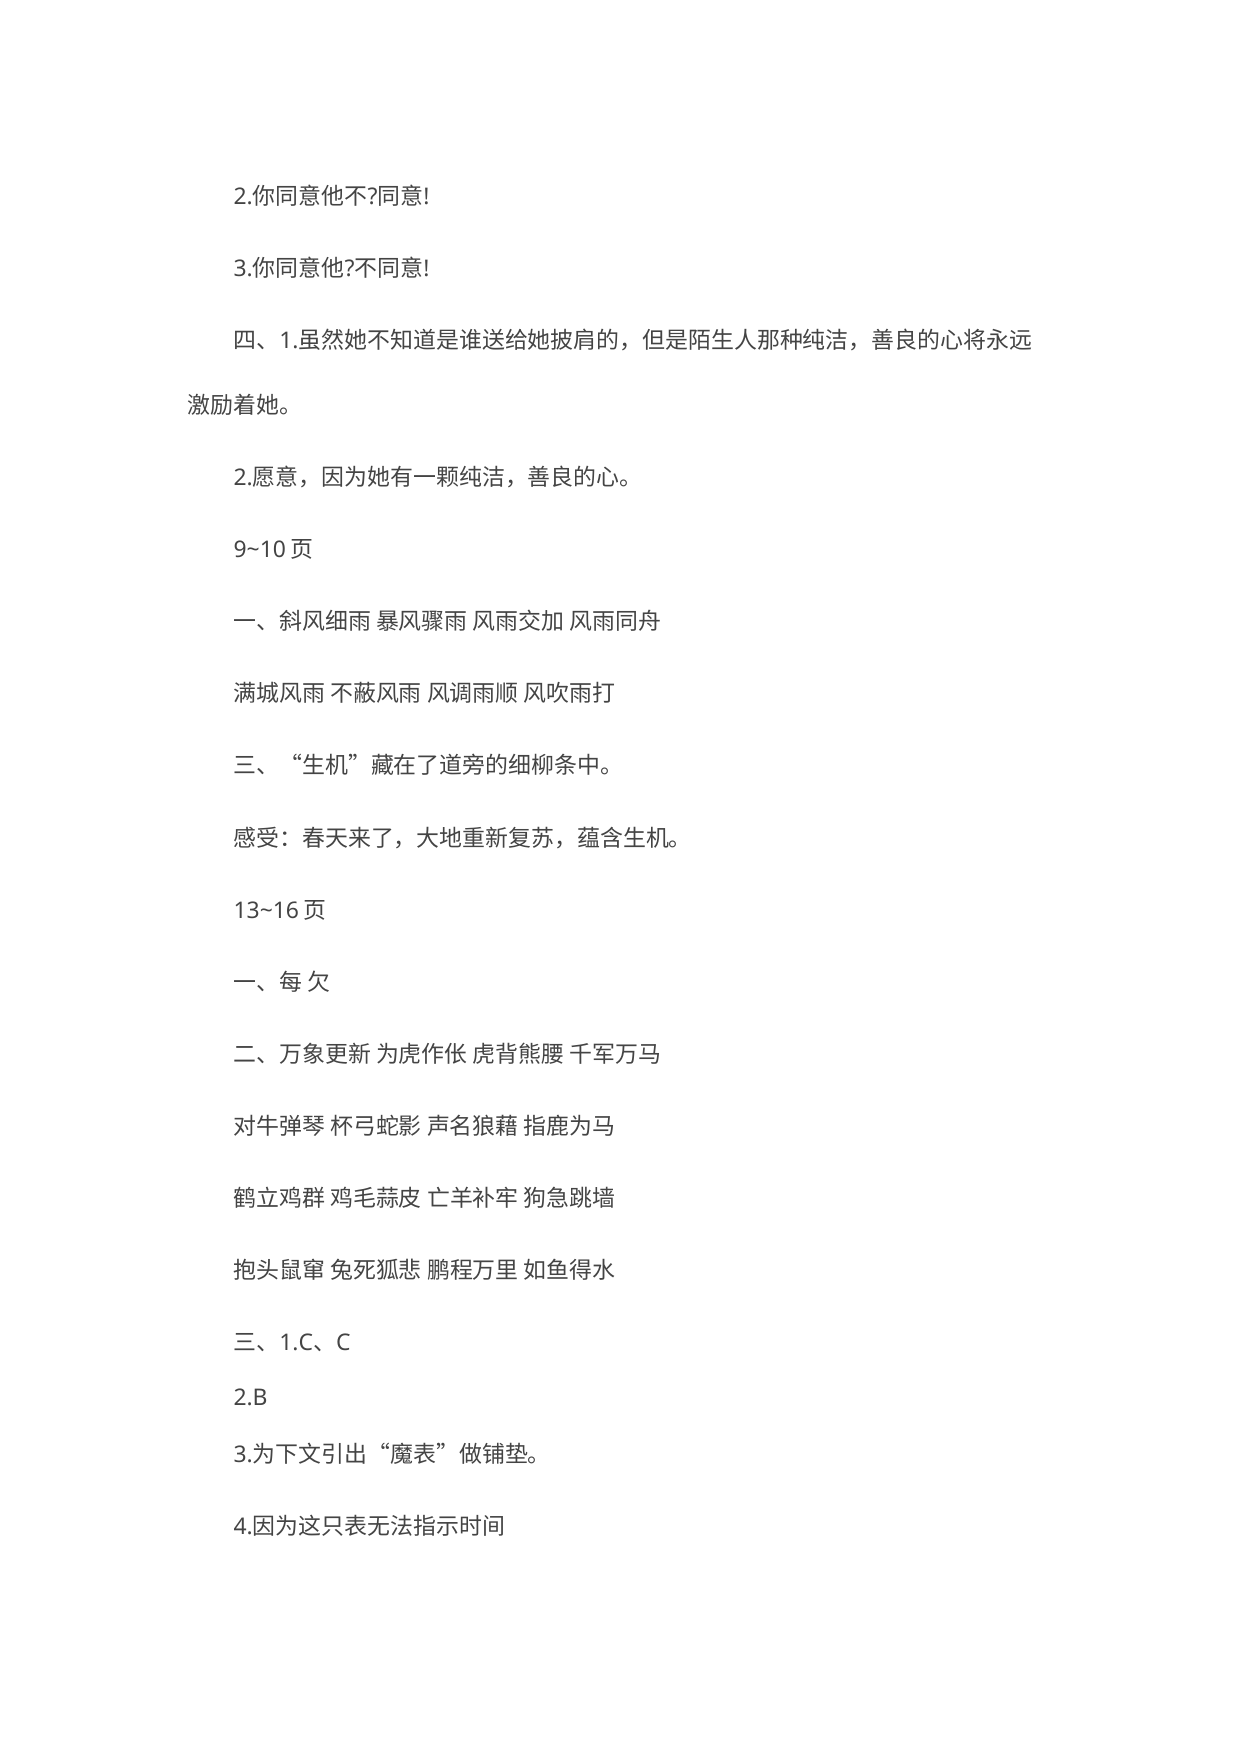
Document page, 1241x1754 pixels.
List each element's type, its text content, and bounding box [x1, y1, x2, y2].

text 4.因为这只表无法指示时间 [187, 1492, 1053, 1557]
text 2.B [187, 1380, 1053, 1413]
text 三、1.C、C [187, 1308, 1053, 1373]
text 鹤立鸡群 鸡毛蒜皮 亡羊补牢 狗急跳墙 [187, 1164, 1053, 1229]
text 2.你同意他不?同意! [187, 162, 1053, 227]
text 3.你同意他?不同意! [187, 234, 1053, 299]
text 四、1.虽然她不知道是谁送给她披肩的，但是陌生人那种纯洁，善良的心将永远激励着她。 [187, 306, 1053, 436]
text 感受：春天来了，大地重新复苏，蕴含生机。 [187, 804, 1053, 869]
text 2.愿意，因为她有一颗纯洁，善良的心。 [187, 443, 1053, 508]
text 13~16页 [187, 876, 1053, 941]
text 抱头鼠窜 兔死狐悲 鹏程万里 如鱼得水 [187, 1236, 1053, 1301]
text 一、斜风细雨 暴风骤雨 风雨交加 风雨同舟 [187, 587, 1053, 652]
text 一、每 欠 [187, 948, 1053, 1013]
text 对牛弹琴 杯弓蛇影 声名狼藉 指鹿为马 [187, 1092, 1053, 1157]
text 9~10页 [187, 515, 1053, 580]
text 满城风雨 不蔽风雨 风调雨顺 风吹雨打 [187, 659, 1053, 724]
text 三、“生机”藏在了道旁的细柳条中。 [187, 732, 1053, 797]
text 二、万象更新 为虎作伥 虎背熊腰 千军万马 [187, 1020, 1053, 1085]
text 3.为下文引出“魔表”做铺垫。 [187, 1420, 1053, 1485]
